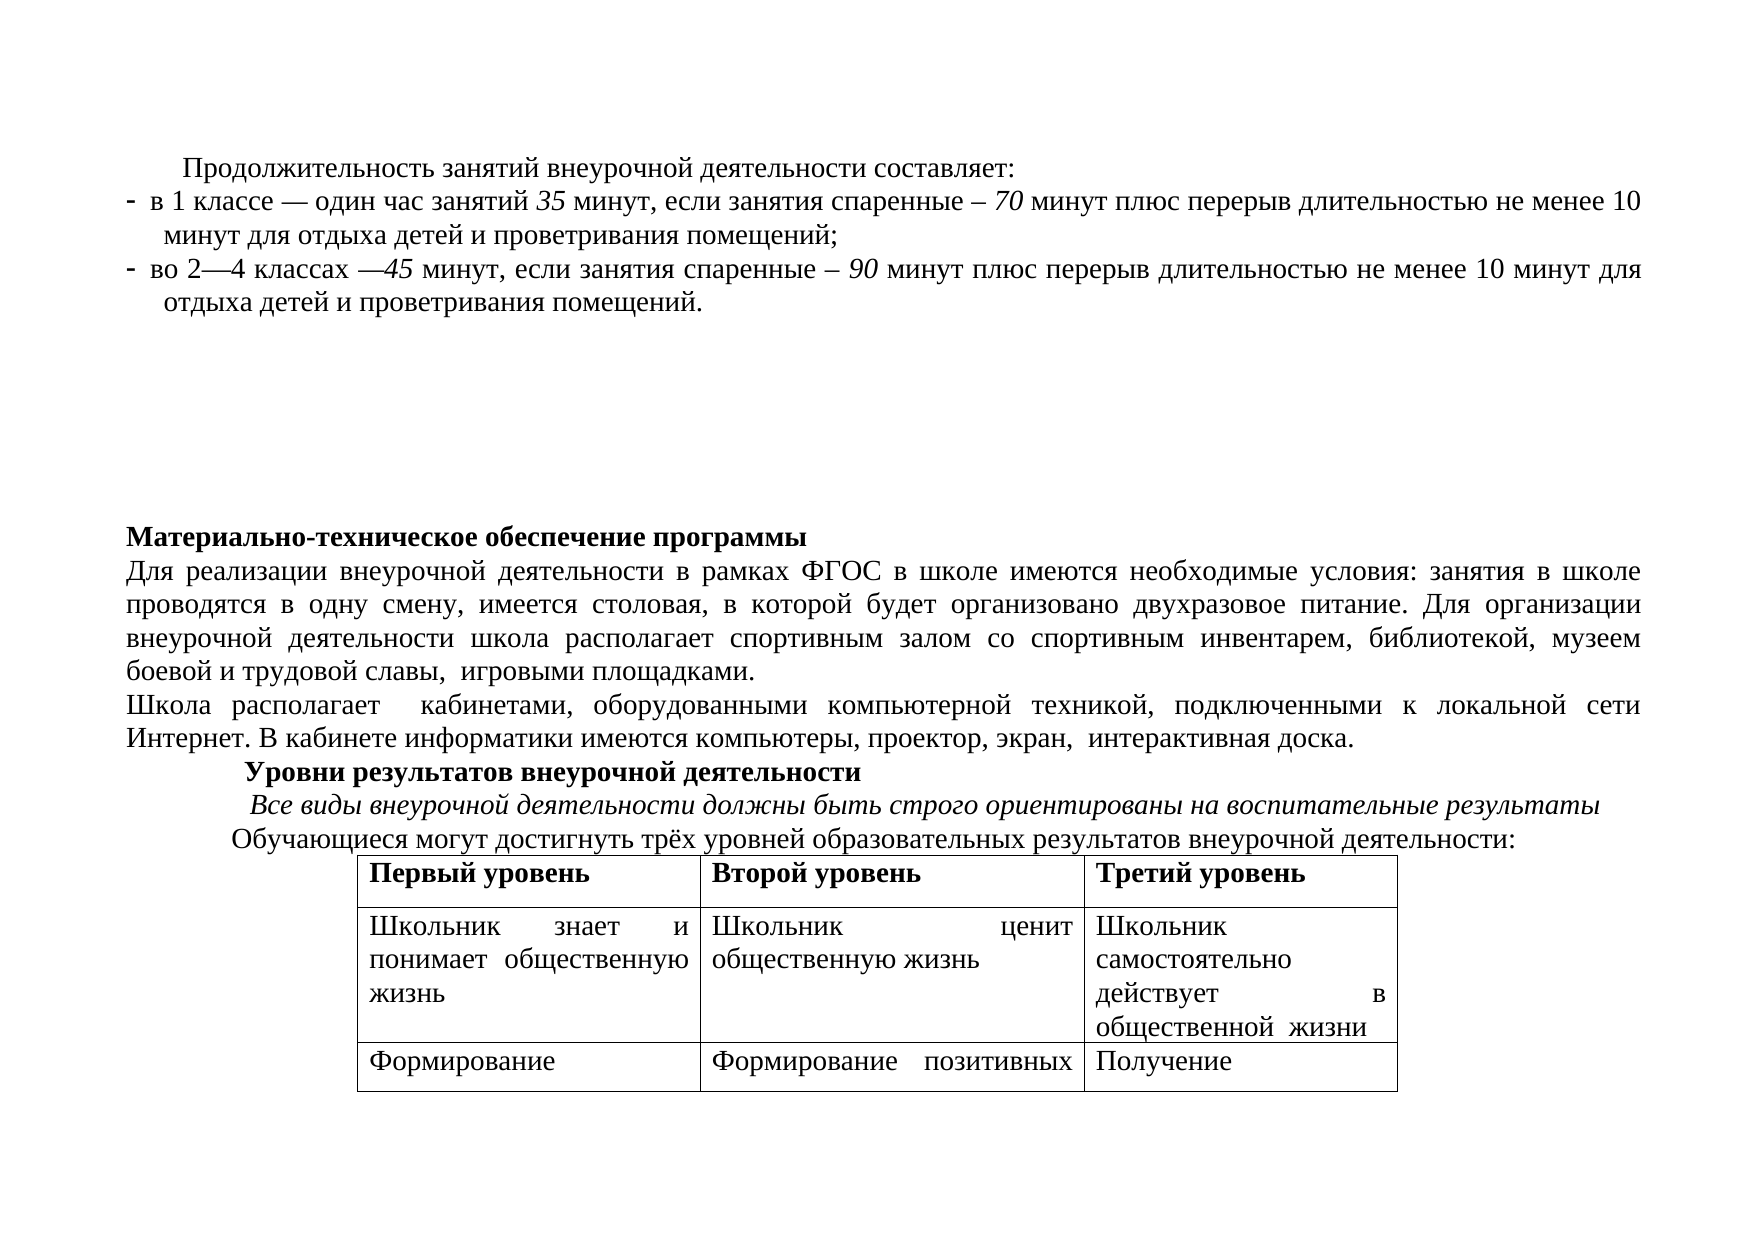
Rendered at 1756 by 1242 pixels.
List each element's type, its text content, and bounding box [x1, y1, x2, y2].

text Обучающиеся могут достигнуть трёх уровней образовательных результатов внеурочной деятельности: [137, 821, 1643, 854]
text Уровни результатов внеурочной деятельности [112, 754, 1643, 787]
table_cell Школьник самостоятельно действует в общественной жизни [1085, 908, 1397, 1042]
table_cell Школьник знает и понимает общественную жизнь [358, 908, 700, 1042]
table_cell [1085, 1043, 1397, 1091]
table_cell Школьник ценит общественную жизнь [701, 908, 1084, 1042]
list во 2—4 классах —45 минут, если занятия спаренные – 90 минут плюс перерыв длительностью не менее 10 минут для отдыха детей и проветривания помещений. [126, 251, 1643, 318]
text Продолжительность занятий внеурочной деятельности составляет: [126, 150, 1649, 183]
text Школа располагает кабинетами, оборудованными компьютерной техникой, подключенными к локальной сети Интернет. В кабинете информатики имеются компьютеры, проектор, экран, интерактивная доска. [126, 687, 1643, 754]
text Для реализации внеурочной деятельности в рамках ФГОС в школе имеются необходимые условия: занятия в школе проводятся в одну смену, имеется столовая, в которой будет организовано двухразовое питание. Для организации внеурочной деятельности школа располагает спортивным залом со спортивным инвентарем, библиотекой, музеем боевой и трудовой славы, игровыми площадками. [126, 553, 1643, 687]
text Все виды внеурочной деятельности должны быть строго ориентированы на воспитательные результаты [137, 787, 1643, 821]
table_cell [701, 1043, 1084, 1091]
text Материально-техническое обеспечение программы [126, 519, 1643, 553]
table_header Первый уровень [358, 856, 700, 907]
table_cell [358, 1043, 700, 1091]
table_header Второй уровень [701, 856, 1084, 907]
list в 1 классе — один час занятий 35 минут, если занятия спаренные – 70 минут плюс перерыв длительностью не менее 10 минут для отдыха детей и проветривания помещений; [126, 183, 1643, 251]
table_header Третий уровень [1085, 856, 1397, 907]
